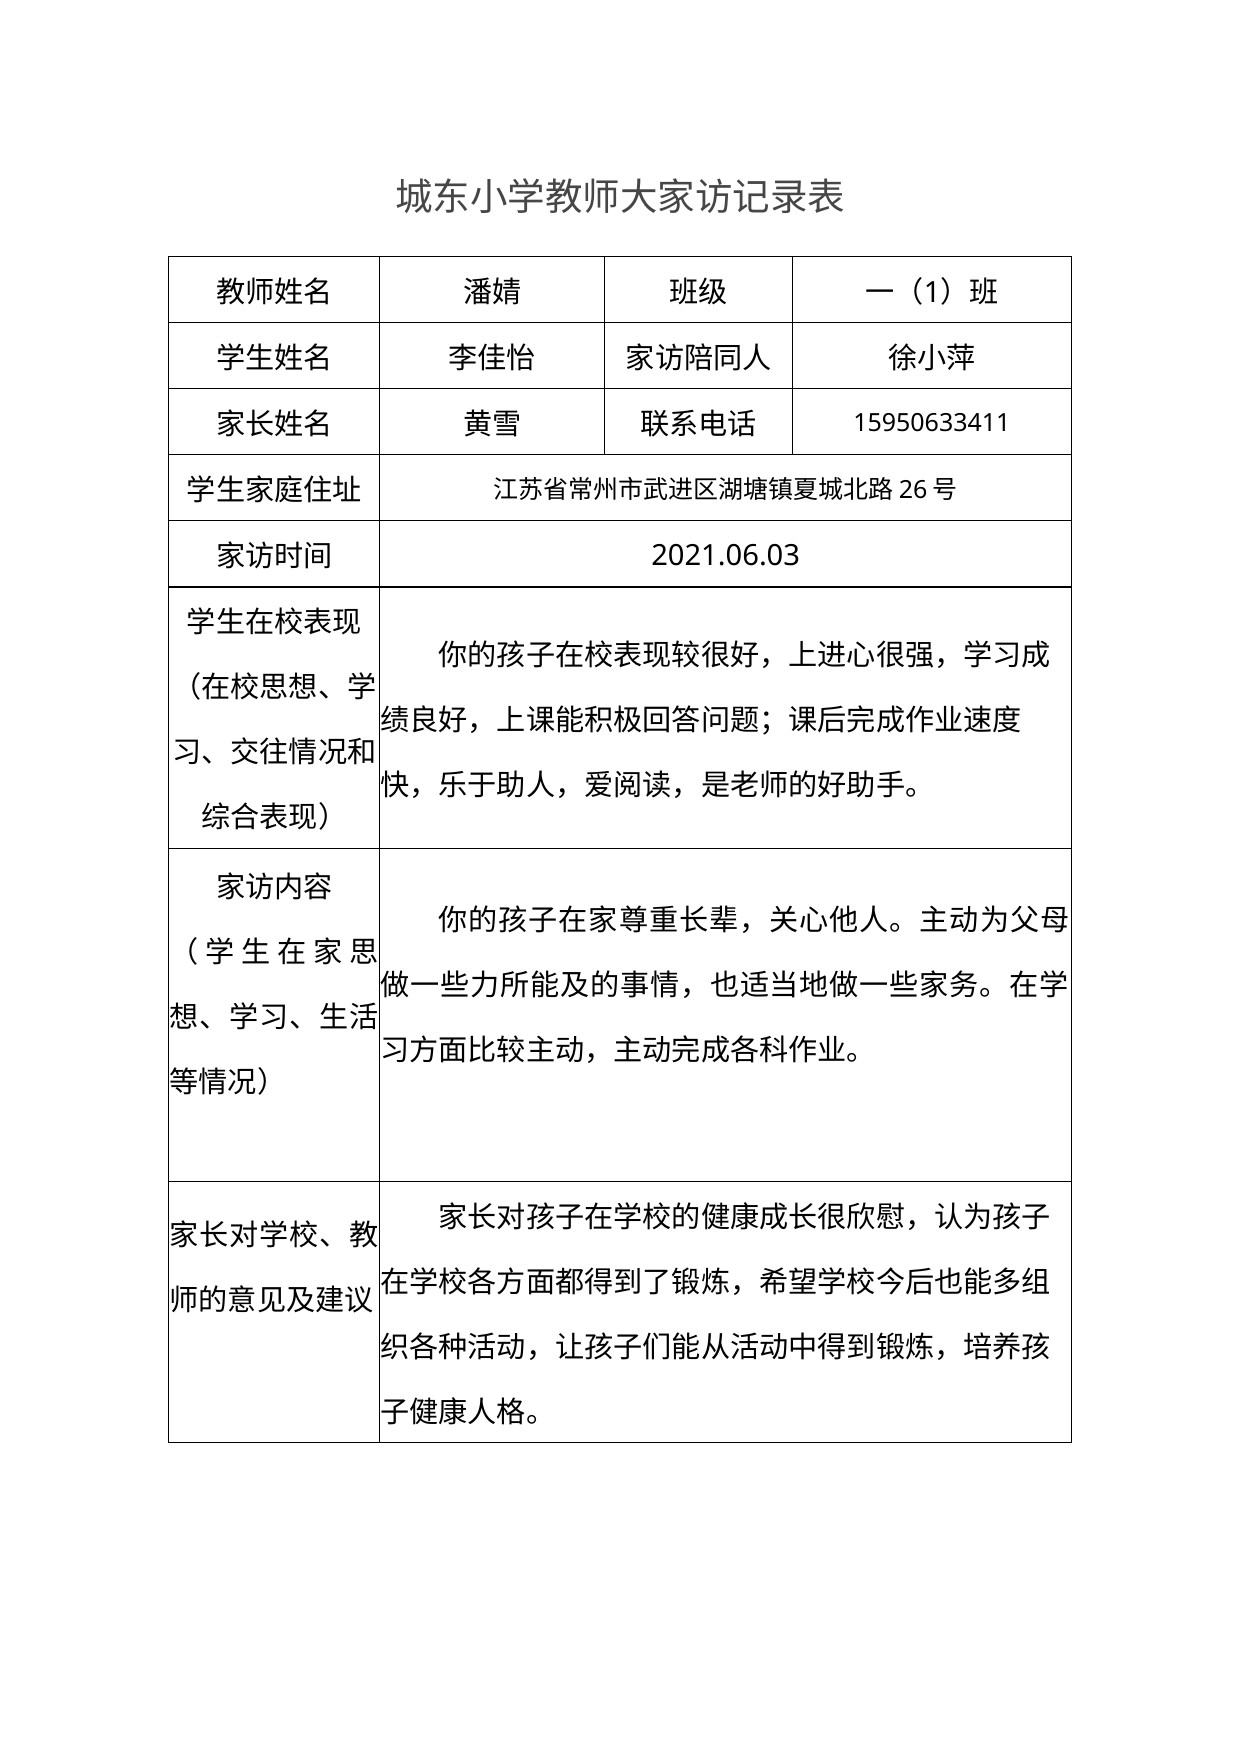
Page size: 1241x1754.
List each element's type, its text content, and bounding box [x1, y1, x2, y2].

table_cell 学生在校表现 （在校思想、学习、交往情况和综合表现） [169, 588, 379, 847]
table_cell 家访陪同人 [605, 323, 792, 388]
table_cell 江苏省常州市武进区湖塘镇夏城北路26号 [380, 455, 1071, 520]
table_cell 学生姓名 [169, 323, 379, 388]
table_cell 李佳怡 [380, 323, 604, 388]
table_cell 15950633411 [793, 389, 1071, 454]
table_cell 家长对学校、教师的意见及建议 [169, 1182, 379, 1442]
table_cell 徐小萍 [793, 323, 1071, 388]
table_cell 家访内容 （学生在家思想、学习、生活等情况） [169, 849, 379, 1181]
table_cell 你的孩子在校表现较很好，上进心很强，学习成绩良好，上课能积极回答问题；课后完成作业速度快，乐于助人，爱阅读，是老师的好助手。 [380, 588, 1071, 847]
table_cell 家长对孩子在学校的健康成长很欣慰，认为孩子在学校各方面都得到了锻炼，希望学校今后也能多组织各种活动，让孩子们能从活动中得到锻炼，培养孩子健康人格。 [380, 1182, 1071, 1442]
table_header 教师姓名 [169, 257, 379, 322]
table_cell 2021.06.03 [380, 521, 1071, 586]
table_cell 家访时间 [169, 521, 379, 586]
table_header 班级 [605, 257, 792, 322]
table_header 潘婧 [380, 257, 604, 322]
table_cell 学生家庭住址 [169, 455, 379, 520]
table_header 一（1）班 [793, 257, 1071, 322]
table_cell 你的孩子在家尊重长辈，关心他人。主动为父母做一些力所能及的事情，也适当地做一些家务。在学习方面比较主动，主动完成各科作业。 [380, 849, 1071, 1181]
table_cell 联系电话 [605, 389, 792, 454]
text 城东小学教师大家访记录表 [187, 162, 1053, 227]
table_cell 黄雪 [380, 389, 604, 454]
table_cell 家长姓名 [169, 389, 379, 454]
